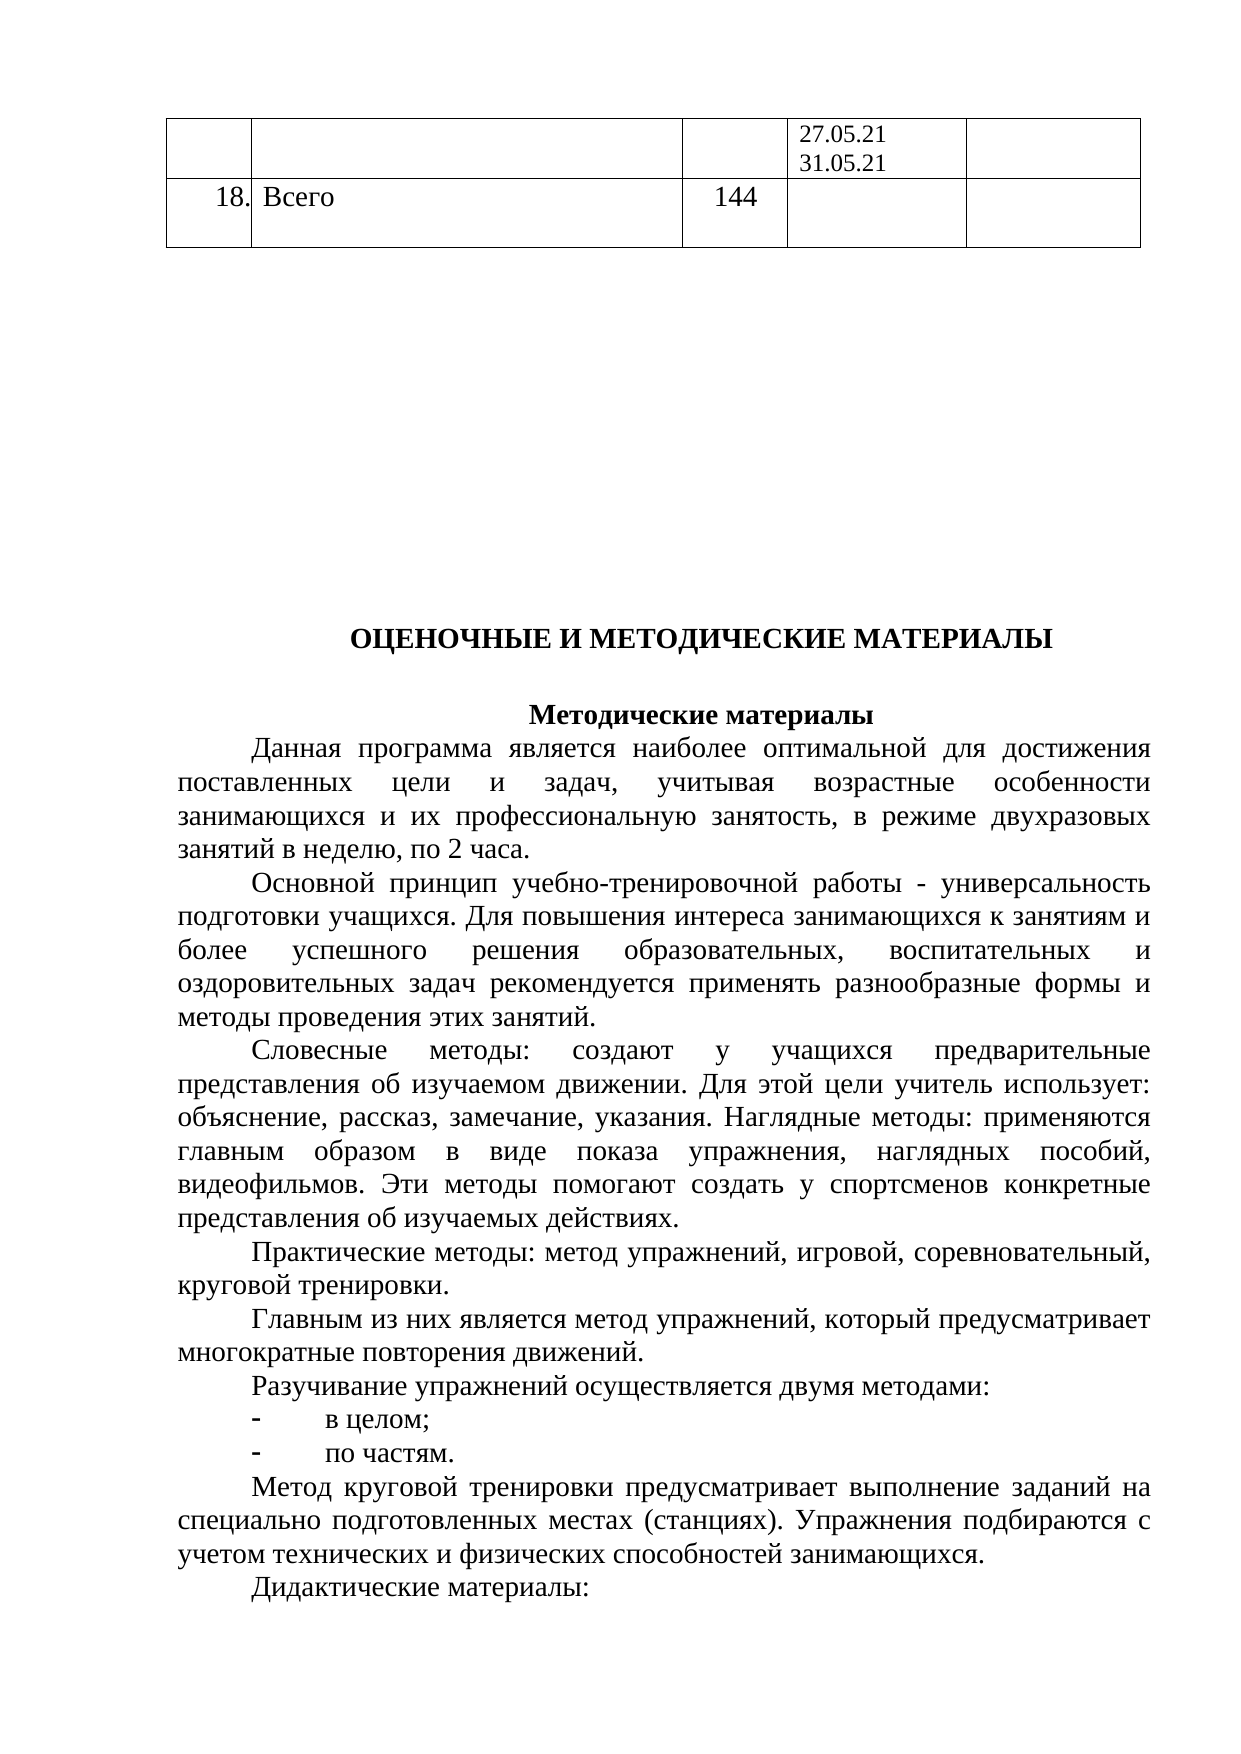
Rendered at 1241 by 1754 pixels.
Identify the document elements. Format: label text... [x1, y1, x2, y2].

table_cell Всего [252, 179, 682, 247]
table_cell [167, 119, 251, 178]
text Словесные методы: создают у учащихся предварительные представления об изучаемом движении. Для этой цели учитель использует: объяснение, рассказ, замечание, указания. Наглядные методы: применяются главным образом в виде показа упражнения, наглядных пособий, видеофильмов. Эти методы помогают создать у спортсменов конкретные представления об изучаемых действиях. [177, 1032, 1152, 1234]
text Данная программа является наиболее оптимальной для достижения поставленных цели и задач, учитывая возрастные особенности занимающихся и их профессиональную занятость, в режиме двухразовых занятий в неделю, по 2 часа. [177, 731, 1152, 865]
text Разучивание упражнений осуществляется двумя методами: [177, 1368, 1152, 1401]
table_cell 8 [683, 119, 787, 178]
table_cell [788, 119, 966, 178]
text Практические методы: метод упражнений, игровой, соревновательный, круговой тренировки. [177, 1234, 1152, 1301]
table_cell [967, 119, 1140, 178]
text Основной принцип учебно-тренировочной работы - универсальность подготовки учащихся. Для повышения интереса занимающихся к занятиям и более успешного решения образовательных, воспитательных и оздоровительных задач рекомендуется применять разнообразные формы и методы проведения этих занятий. [177, 865, 1152, 1032]
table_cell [252, 119, 682, 178]
text Метод круговой тренировки предусматривает выполнение заданий на специально подготовленных местах (станциях). Упражнения подбираются с учетом технических и физических способностей занимающихся. [177, 1469, 1152, 1569]
text ОЦЕНОЧНЫЕ И МЕТОДИЧЕСКИЕ МАТЕРИАЛЫ [177, 622, 1152, 655]
table_cell [967, 179, 1140, 247]
subtitle Методические материалы [177, 697, 1152, 731]
table_cell 144 [683, 179, 787, 247]
list по частям. [177, 1435, 1152, 1469]
list в целом; [177, 1401, 1152, 1435]
table_cell [788, 179, 966, 247]
text Главным из них является метод упражнений, который предусматривает многократные повторения движений. [177, 1301, 1152, 1368]
text Дидактические материалы: [177, 1569, 1152, 1603]
table_cell [167, 179, 251, 247]
